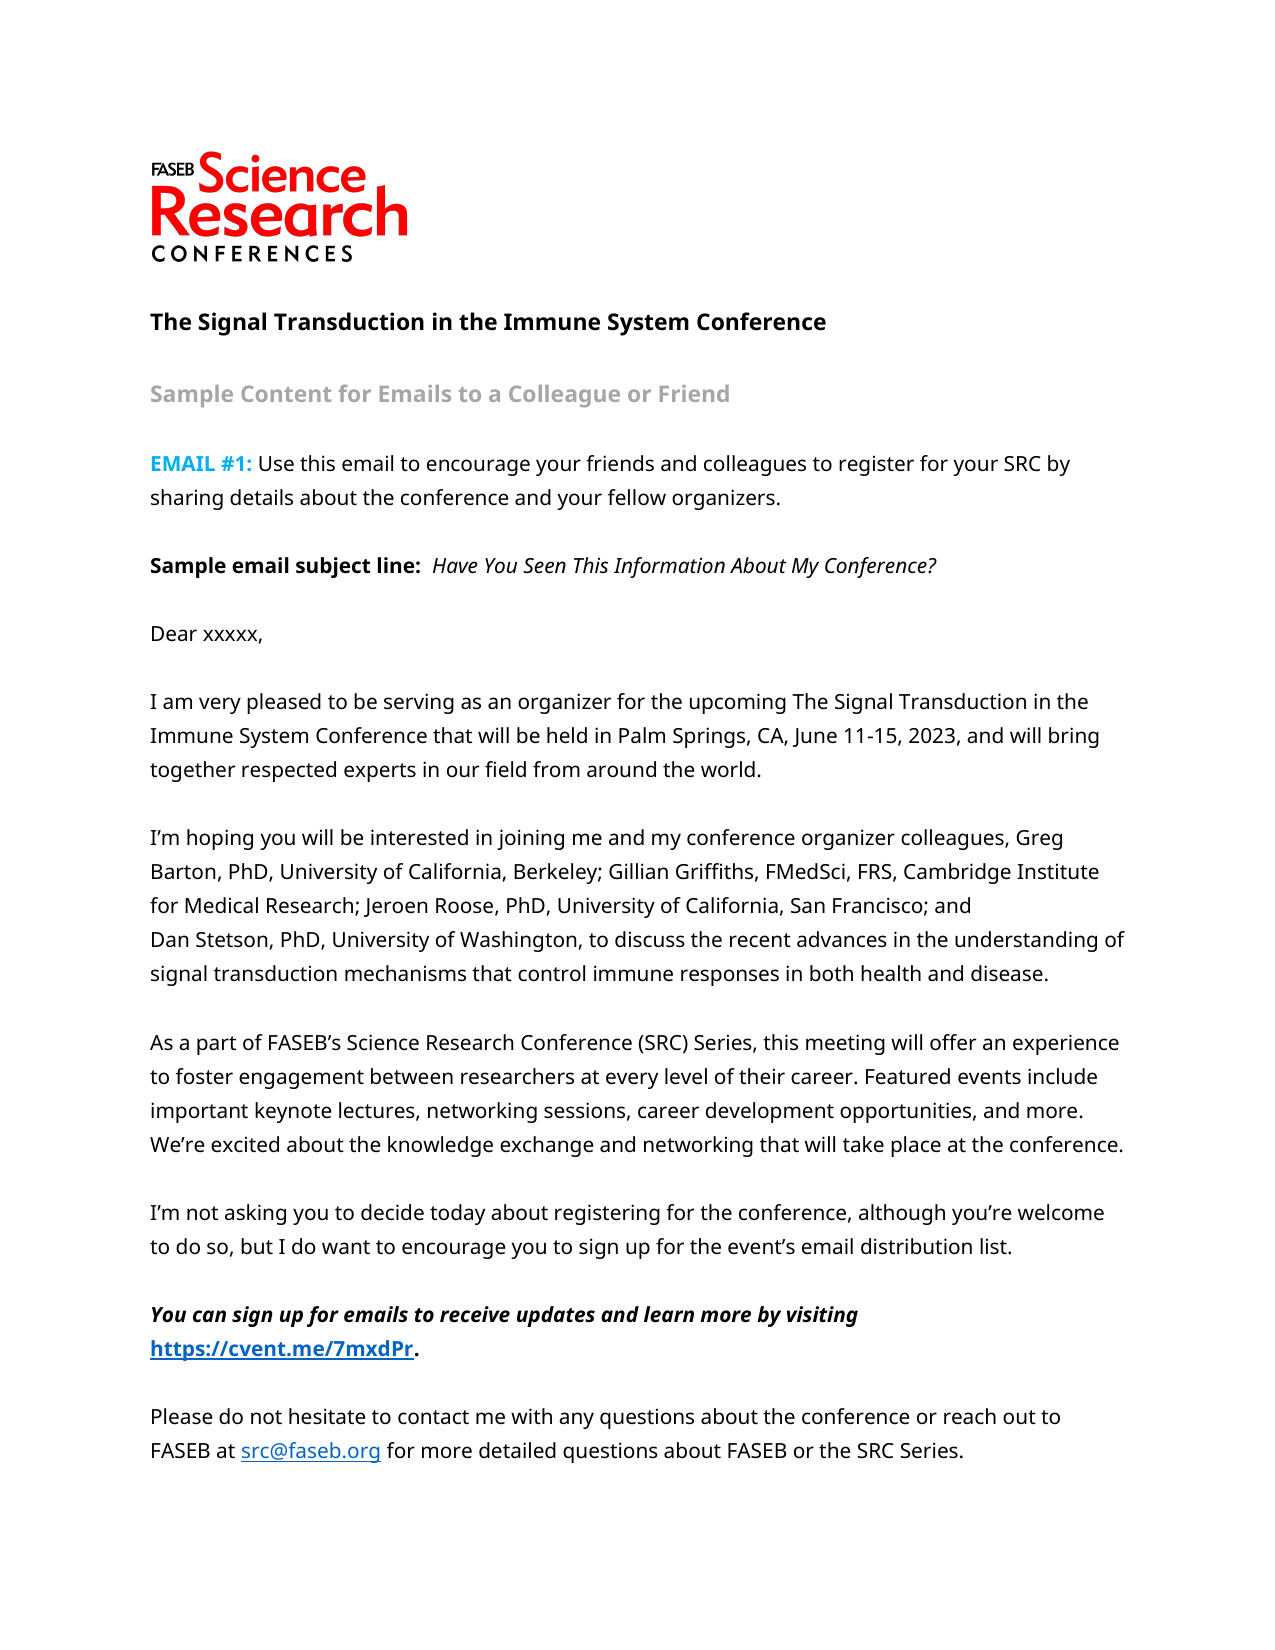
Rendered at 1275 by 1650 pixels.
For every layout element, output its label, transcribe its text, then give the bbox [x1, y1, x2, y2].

text You can sign up for emails to receive updates and learn more by visiting https://cvent.me/7mxdPr. [150, 1300, 1125, 1363]
picture [150, 150, 408, 264]
text The Signal Transduction in the Immune System Conference [150, 306, 1125, 337]
text I’m hoping you will be interested in joining me and my conference organizer colleagues, Greg Barton, PhD, University of California, Berkeley; Gillian Griffiths, FMedSci, FRS, Cambridge Institute for Medical Research; Jeroen Roose, PhD, University of California, San Francisco; and [150, 823, 1125, 920]
text Dear xxxxx, [150, 585, 1125, 647]
text As a part of FASEB’s Science Research Conference (SRC) Series, this meeting will offer an experience to foster engagement between researchers at every level of their career. Featured events include important keynote lectures, networking sessions, career development opportunities, and more. We’re excited about the knowledge exchange and networking that will take place at the conference. [150, 1028, 1125, 1158]
text Please do not hesitate to contact me with any questions about the conference or reach out to FASEB at src@faseb.org for more detailed questions about FASEB or the SRC Series. [150, 1402, 1125, 1465]
text Sample Content for Emails to a Colleague or Friend [150, 378, 1125, 443]
text Dan Stetson, PhD, University of Washington, to discuss the recent advances in the understanding of signal transduction mechanisms that control immune responses in both health and disease. [150, 926, 1125, 988]
text EMAIL #1: Use this email to encourage your friends and colleagues to register for your SRC by sharing details about the conference and your fellow organizers. [150, 449, 1125, 511]
text Sample email subject line: Have You Seen This Information About My Conference? [150, 551, 1125, 579]
text I’m not asking you to decide today about registering for the conference, although you’re welcome to do so, but I do want to encourage you to sign up for the event’s email distribution list. [150, 1198, 1125, 1261]
text I am very pleased to be serving as an organizer for the upcoming The Signal Transduction in the Immune System Conference that will be held in Palm Springs, CA, June 11-15, 2023, and will bring together respected experts in our field from around the world. [150, 687, 1125, 784]
